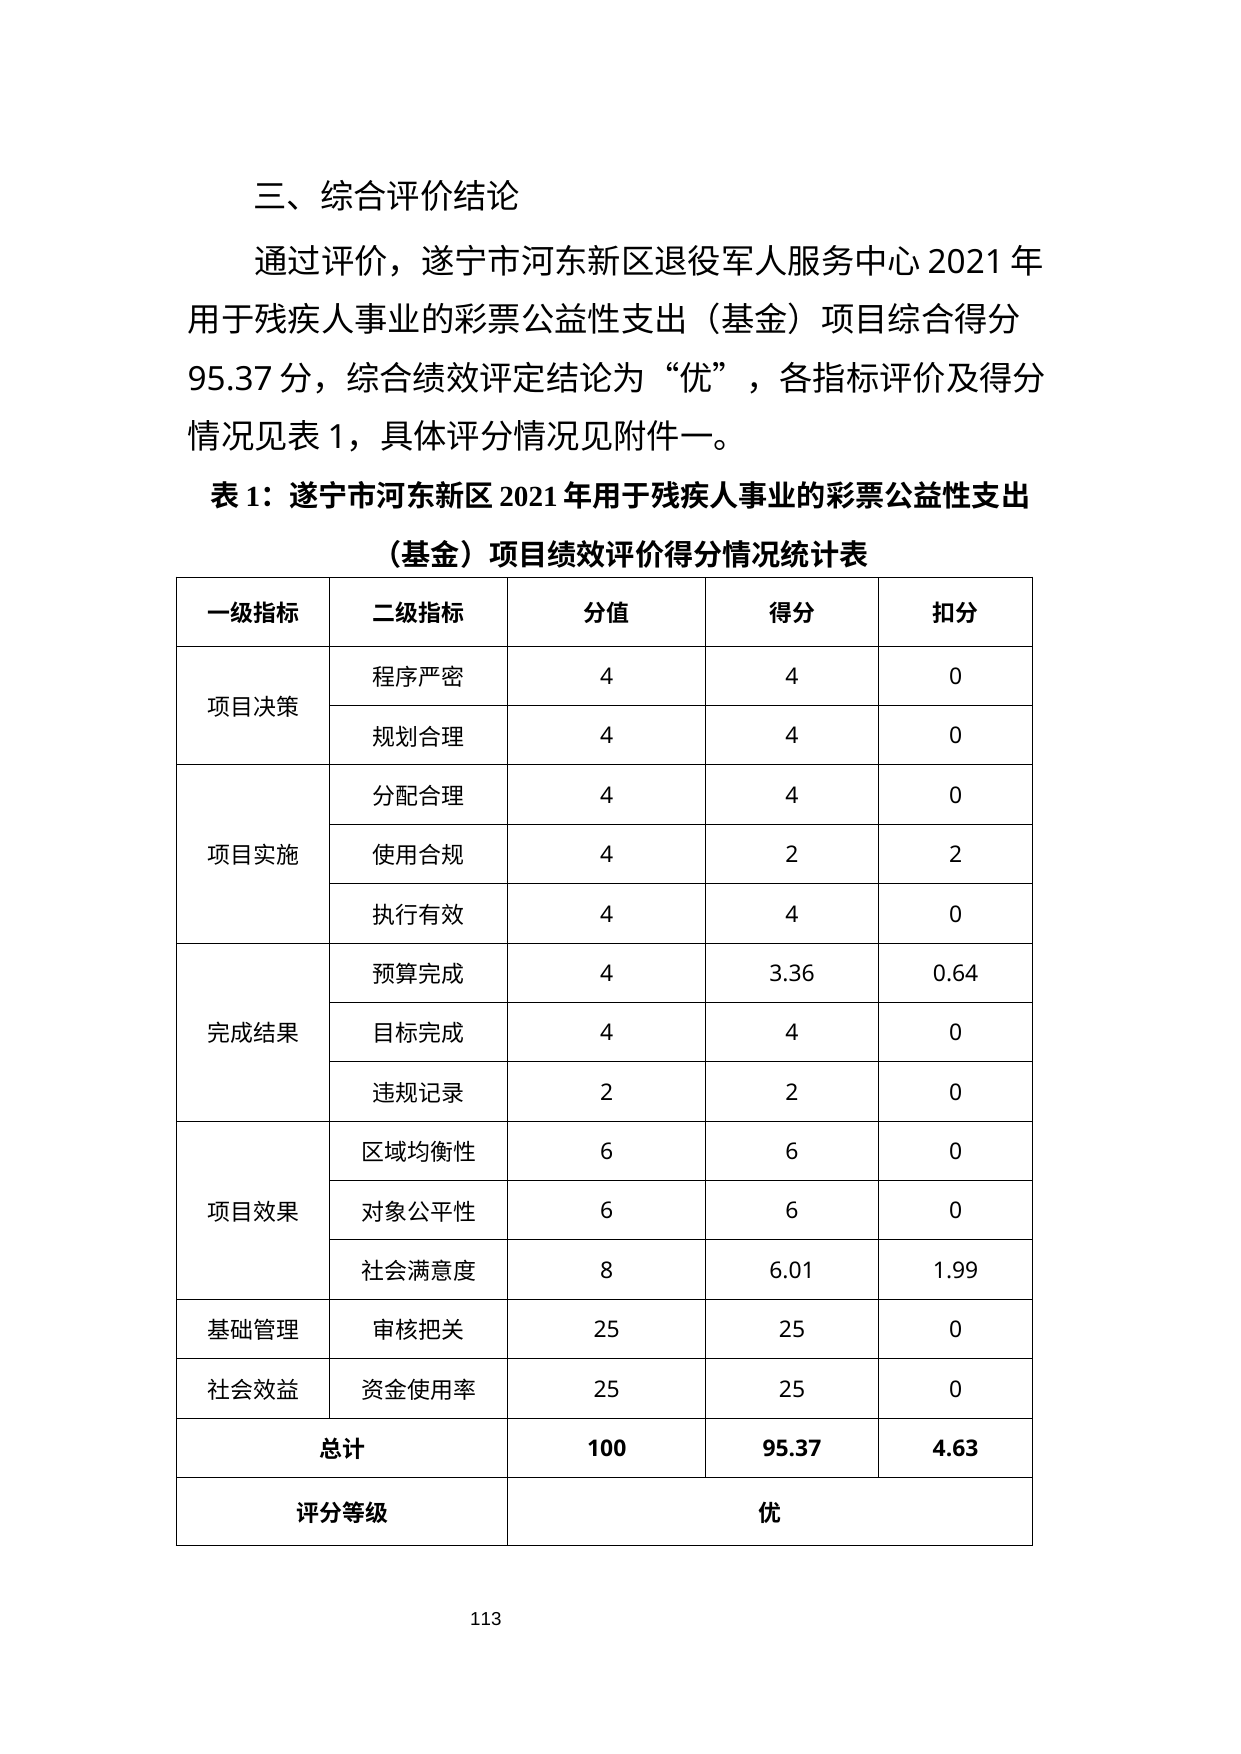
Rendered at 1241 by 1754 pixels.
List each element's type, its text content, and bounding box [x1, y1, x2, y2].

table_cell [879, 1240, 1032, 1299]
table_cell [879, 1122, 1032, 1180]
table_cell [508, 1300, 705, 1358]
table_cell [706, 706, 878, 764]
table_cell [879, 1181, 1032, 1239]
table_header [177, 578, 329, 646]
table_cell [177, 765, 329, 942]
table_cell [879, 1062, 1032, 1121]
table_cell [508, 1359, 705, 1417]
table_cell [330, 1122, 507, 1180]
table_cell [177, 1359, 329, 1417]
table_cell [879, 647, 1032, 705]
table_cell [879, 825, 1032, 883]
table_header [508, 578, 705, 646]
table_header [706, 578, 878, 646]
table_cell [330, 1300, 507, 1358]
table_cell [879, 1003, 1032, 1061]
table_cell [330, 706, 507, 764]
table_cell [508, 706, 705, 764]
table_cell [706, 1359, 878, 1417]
text 表1：遂宁市河东新区2021年用于残疾人事业的彩票公益性支出（基金）项目绩效评价得分情况统计表 [187, 460, 1053, 577]
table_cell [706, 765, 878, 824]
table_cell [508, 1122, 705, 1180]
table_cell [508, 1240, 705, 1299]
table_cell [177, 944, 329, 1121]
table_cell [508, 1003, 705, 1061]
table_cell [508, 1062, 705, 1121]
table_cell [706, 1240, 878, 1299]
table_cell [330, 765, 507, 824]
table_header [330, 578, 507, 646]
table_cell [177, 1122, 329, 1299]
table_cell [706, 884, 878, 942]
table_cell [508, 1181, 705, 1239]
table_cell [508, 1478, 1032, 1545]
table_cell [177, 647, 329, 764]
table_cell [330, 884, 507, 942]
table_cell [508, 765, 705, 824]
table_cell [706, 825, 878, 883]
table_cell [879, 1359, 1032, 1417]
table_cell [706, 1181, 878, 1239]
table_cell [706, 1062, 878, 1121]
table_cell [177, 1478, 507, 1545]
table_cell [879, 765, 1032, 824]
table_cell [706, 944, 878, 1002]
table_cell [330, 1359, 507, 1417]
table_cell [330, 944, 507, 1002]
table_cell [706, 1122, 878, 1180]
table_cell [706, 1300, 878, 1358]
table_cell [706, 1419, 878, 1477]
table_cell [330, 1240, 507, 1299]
text 通过评价，遂宁市河东新区退役军人服务中心2021年用于残疾人事业的彩票公益性支出（基金）项目综合得分95.37分，综合绩效评定结论为“优”，各指标评价及得分情况见表1，具体评分情况见附件一。 [187, 227, 1053, 460]
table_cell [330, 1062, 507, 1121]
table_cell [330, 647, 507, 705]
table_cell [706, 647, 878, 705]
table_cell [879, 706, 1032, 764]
subtitle 综合评价结论 [253, 162, 1053, 220]
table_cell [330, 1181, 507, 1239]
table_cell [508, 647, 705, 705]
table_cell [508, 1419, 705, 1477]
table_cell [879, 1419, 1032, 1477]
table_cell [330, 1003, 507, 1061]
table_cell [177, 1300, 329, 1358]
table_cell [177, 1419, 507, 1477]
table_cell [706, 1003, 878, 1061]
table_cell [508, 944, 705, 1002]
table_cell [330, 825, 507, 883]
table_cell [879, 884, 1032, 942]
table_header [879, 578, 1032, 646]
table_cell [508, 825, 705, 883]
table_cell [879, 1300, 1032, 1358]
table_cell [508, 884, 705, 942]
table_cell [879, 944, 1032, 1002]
